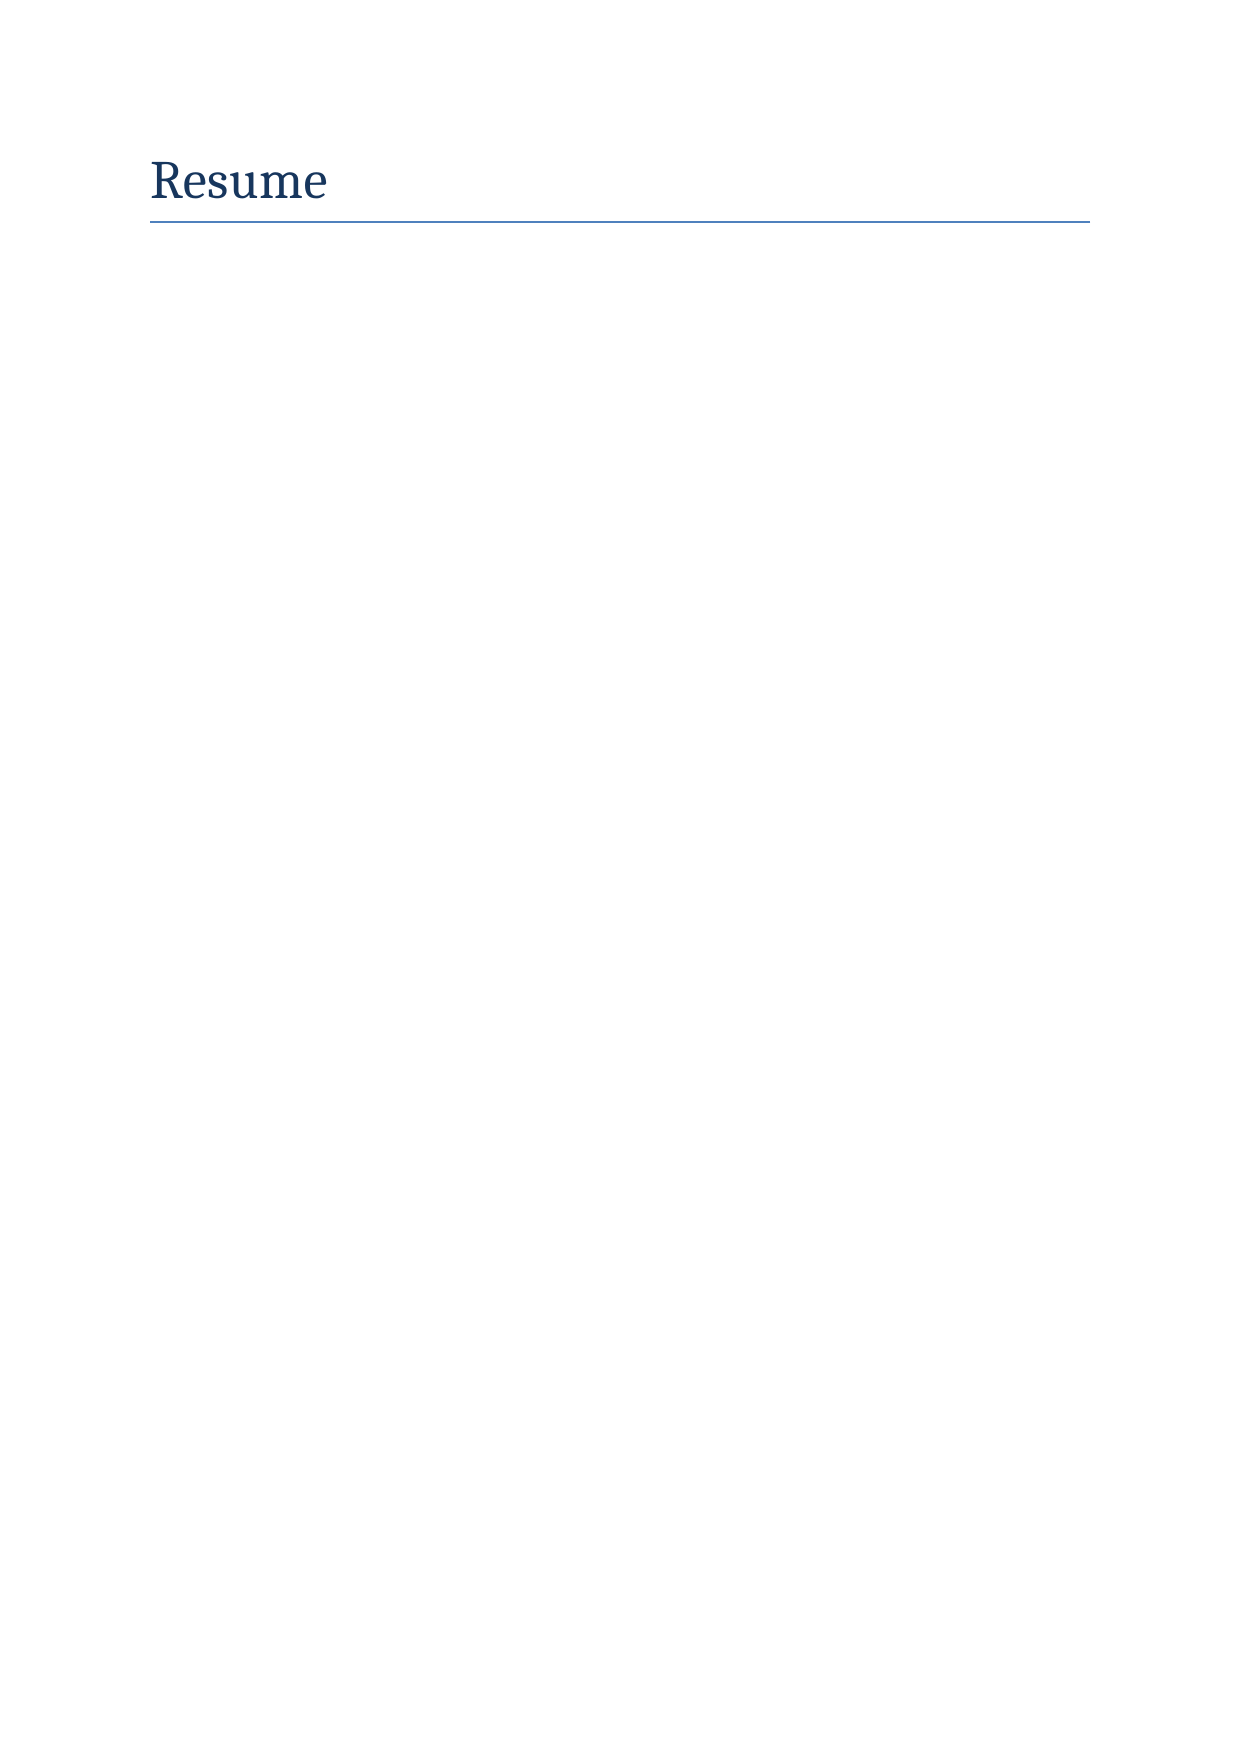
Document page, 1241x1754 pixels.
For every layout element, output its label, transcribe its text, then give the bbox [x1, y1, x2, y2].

title Resume [150, 150, 1090, 221]
